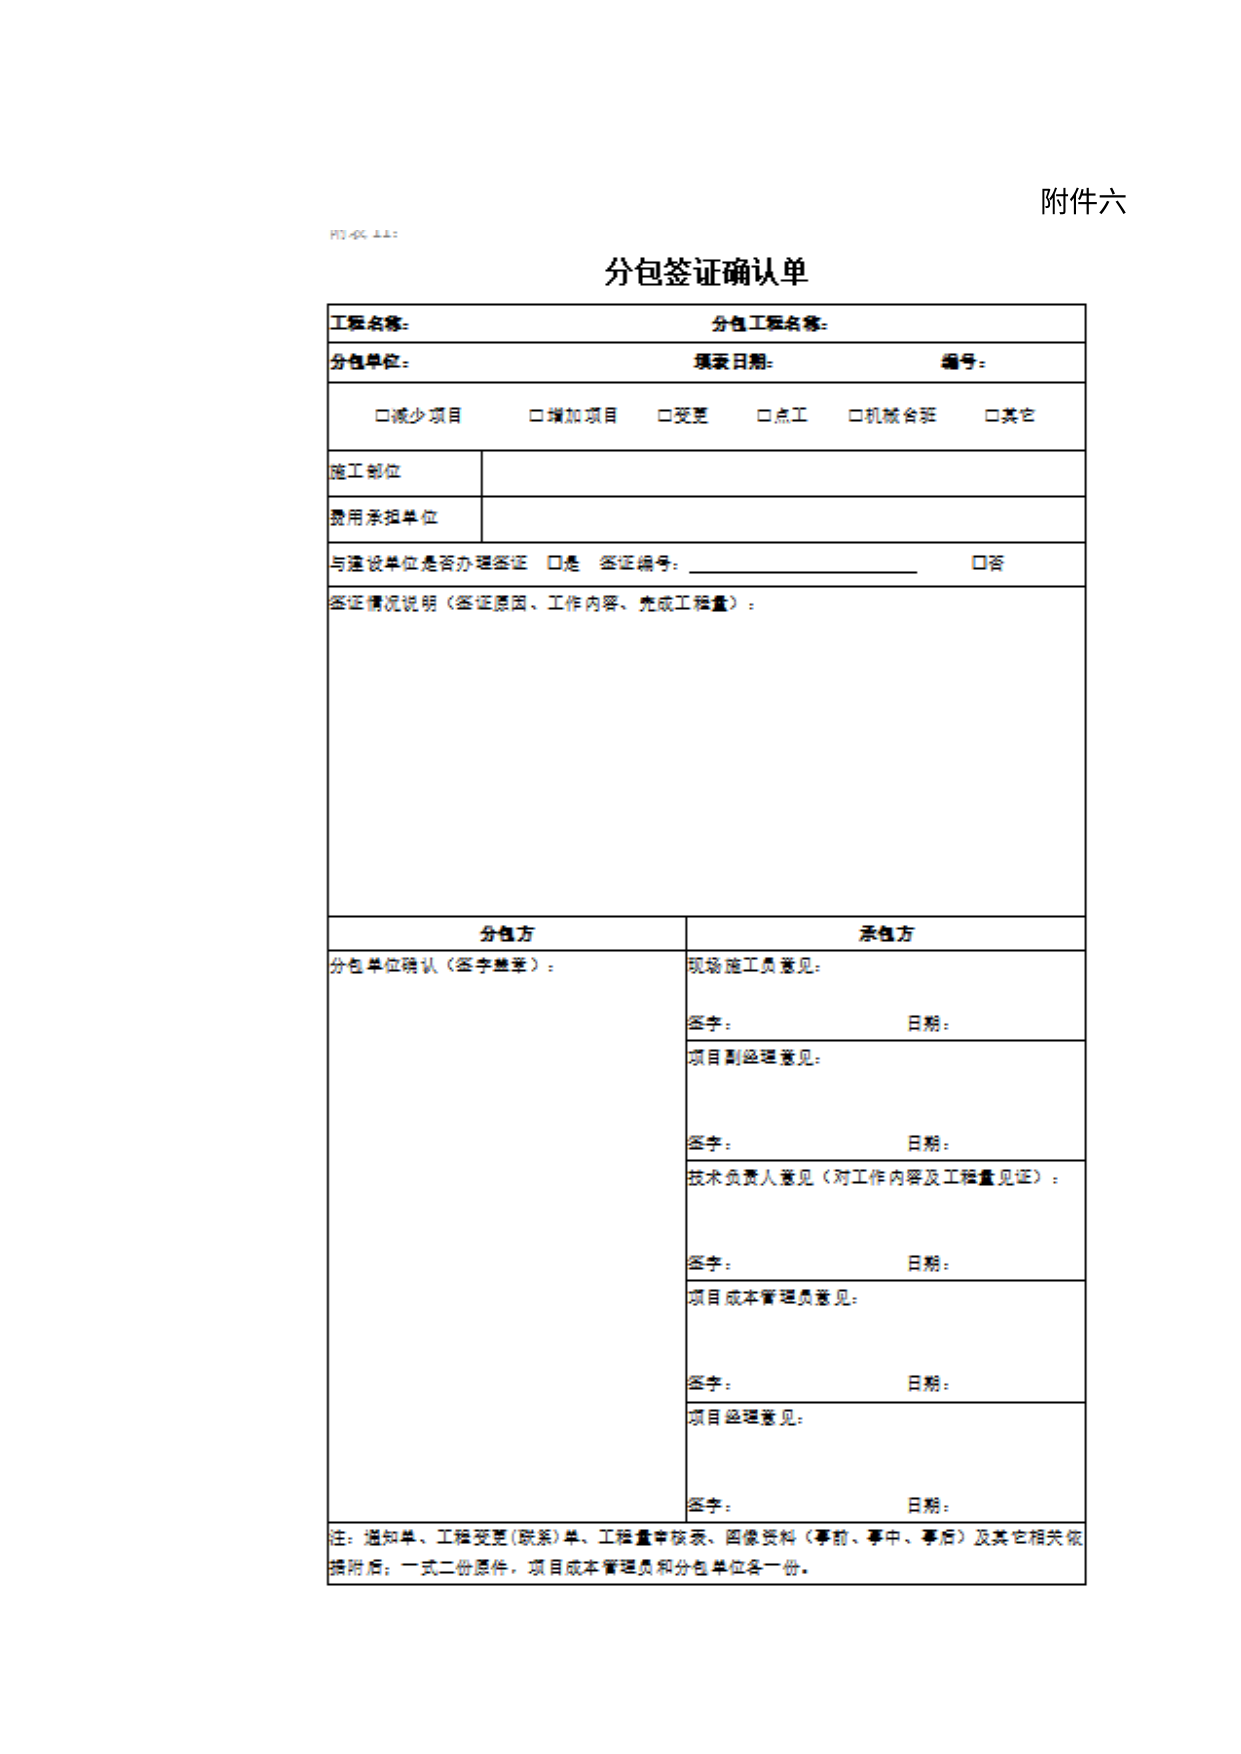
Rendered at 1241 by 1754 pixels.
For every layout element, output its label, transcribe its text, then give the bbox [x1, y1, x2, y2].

picture [306, 230, 1128, 1594]
text 附件六 [121, 169, 1127, 230]
